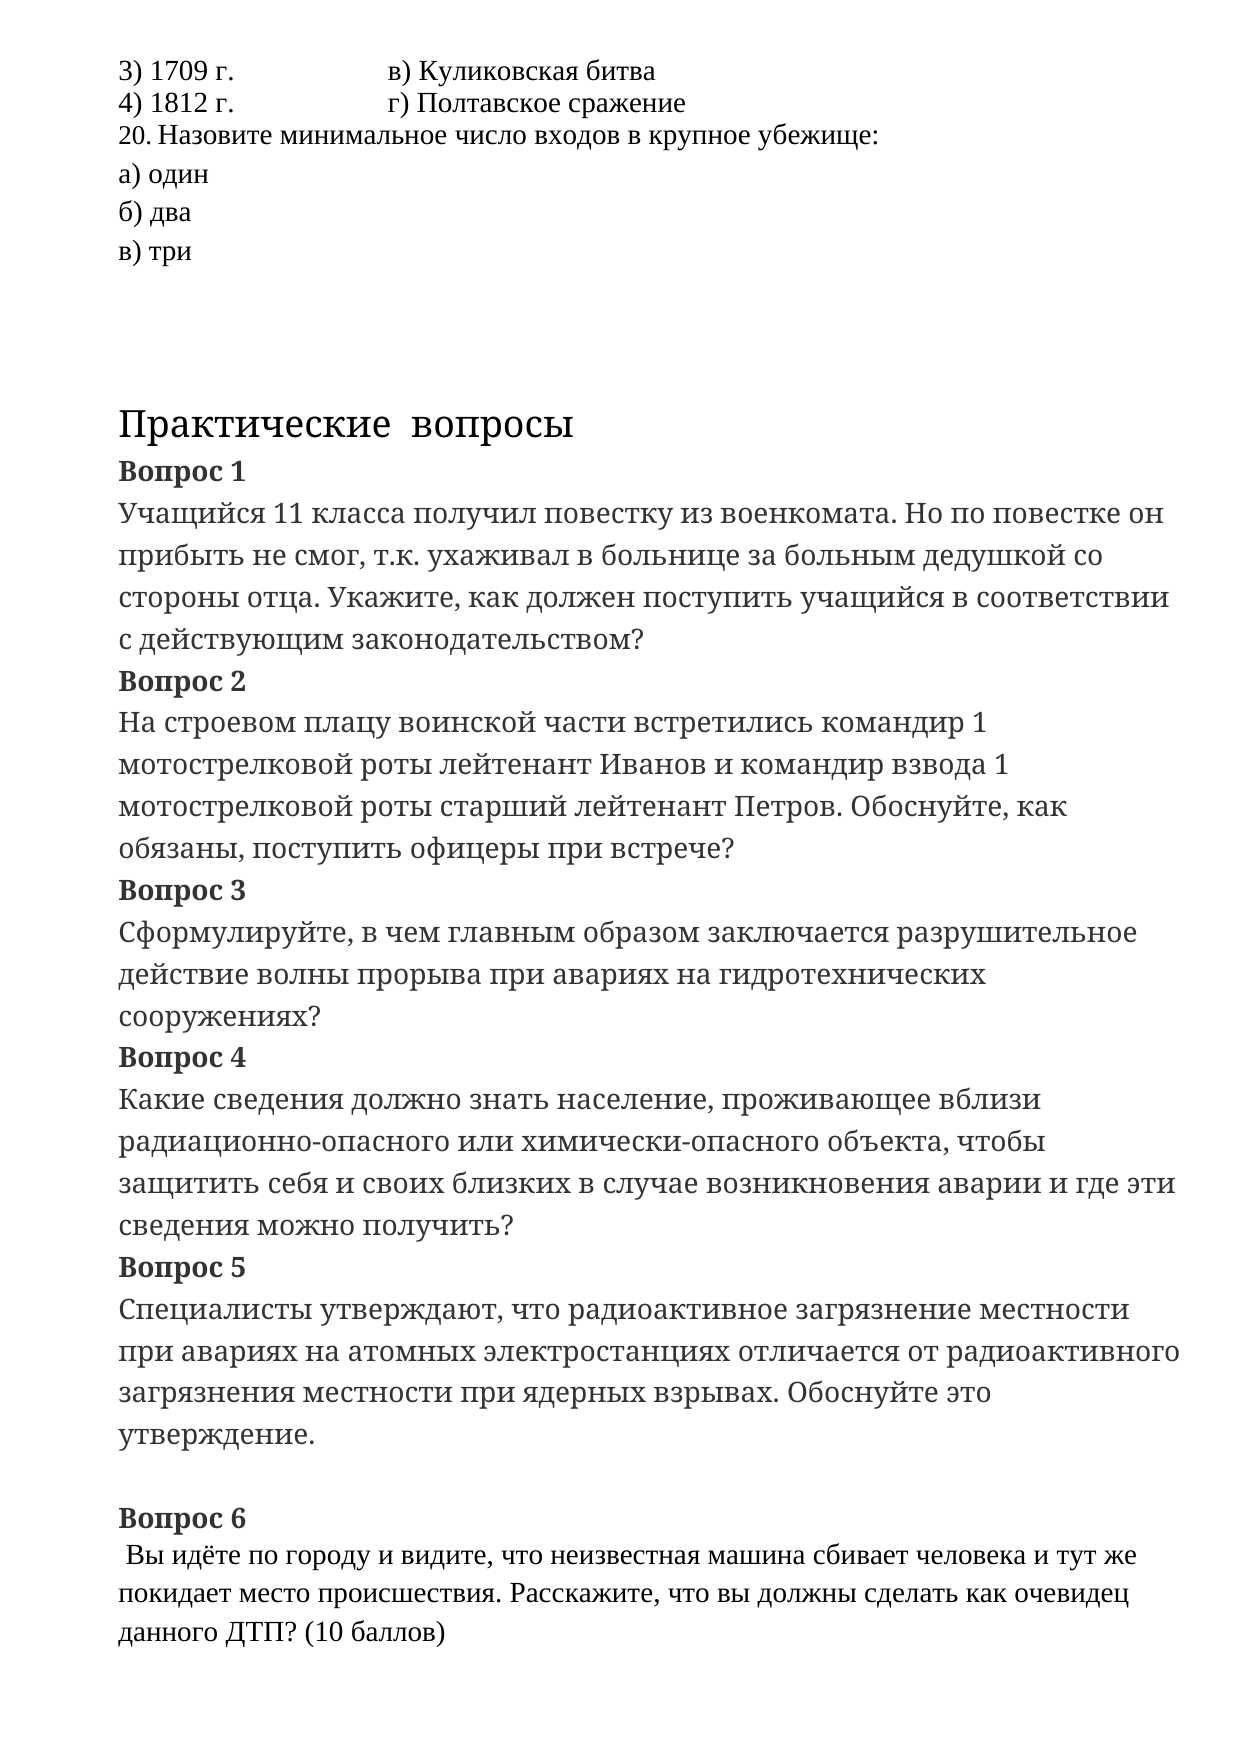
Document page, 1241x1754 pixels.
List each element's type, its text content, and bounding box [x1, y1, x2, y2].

text Вопрос 1 Учащийся 11 класса получил повестку из военкомата. Но по повестке он прибыть не смог, т.к. ухаживал в больнице за больным дедушкой со стороны отца. Укажите, как должен поступить учащийся в соответствии с действующим законодательством? [118, 448, 1187, 657]
text Вы идёте по городу и видите, что неизвестная машина сбивает человека и тут же покидает место происшествия. Расскажите, что вы должны сделать как очевидец данного ДТП? (10 баллов) [118, 1537, 1187, 1647]
text Вопрос 4 Какие сведения должно знать население, проживающее вблизи радиационно-опасного или химически-опасного объекта, чтобы защитить себя и своих близких в случае возникновения аварии и где эти сведения можно получить? [118, 1034, 1187, 1244]
text Вопрос 5 Специалисты утверждают, что радиоактивное загрязнение местности при авариях на атомных электростанциях отличается от радиоактивного загрязнения местности при ядерных взрывах. Обоснуйте это утверждение. [118, 1244, 1187, 1453]
text а) один [118, 156, 1187, 189]
text 20. Назовите минимальное число входов в крупное убежище: [118, 117, 1187, 151]
text в) три [118, 233, 1187, 266]
text 4) 1812 г. г) Полтавское сражение [118, 92, 1187, 117]
text 3) 1709 г. в) Куликовская битва [118, 53, 1187, 87]
text Вопрос 2 На строевом плацу воинской части встретились командир 1 мотострелковой роты лейтенант Иванов и командир взвода 1 мотострелковой роты старший лейтенант Петров. Обоснуйте, как обязаны, поступить офицеры при встрече? [118, 657, 1187, 867]
text Практические вопросы [118, 397, 1187, 448]
text Вопрос 3 Сформулируйте, в чем главным образом заключается разрушительное действие волны прорыва при авариях на гидротехнических сооружениях? [118, 867, 1187, 1034]
text б) два [118, 194, 1187, 228]
text Вопрос 6 [118, 1495, 1187, 1537]
